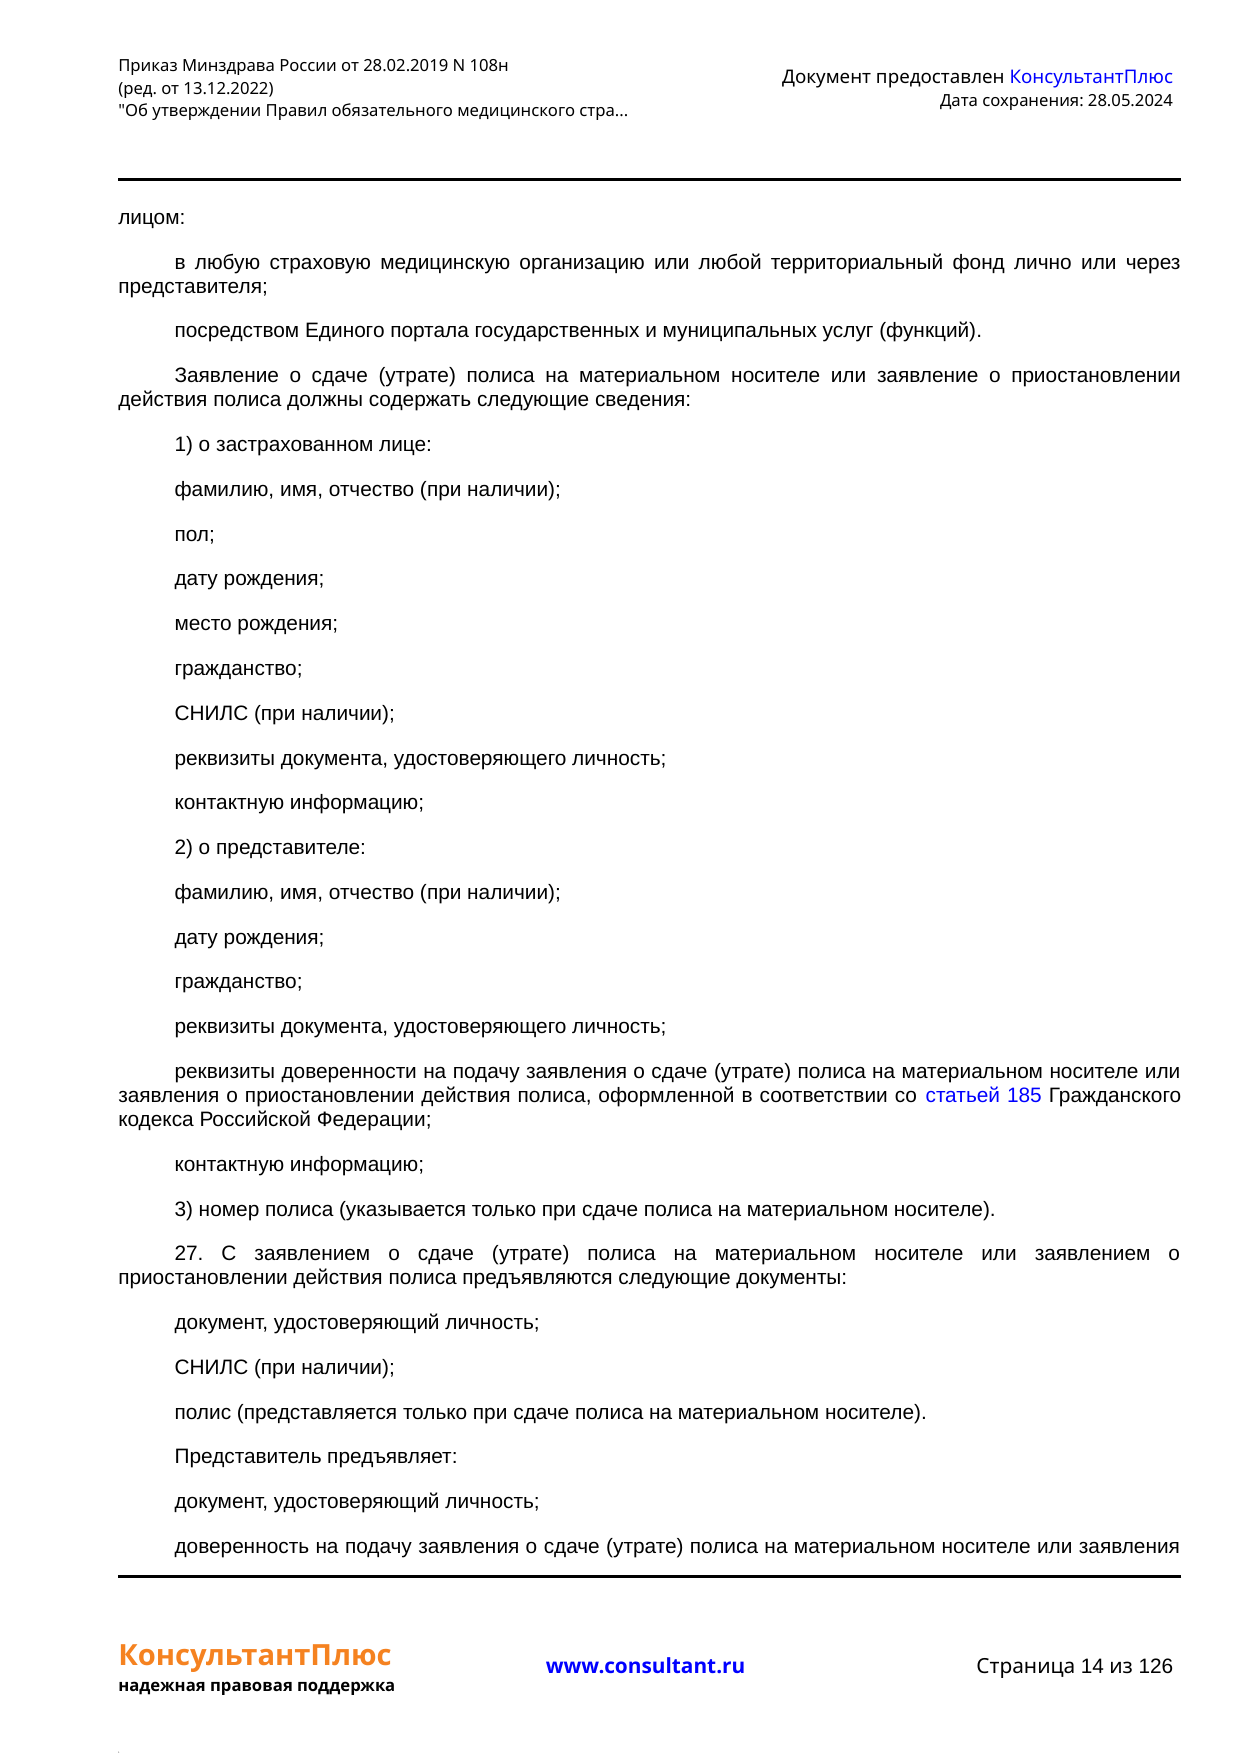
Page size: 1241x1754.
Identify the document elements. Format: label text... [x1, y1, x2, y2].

text посредством Единого портала государственных и муниципальных услуг (функций). [118, 318, 1181, 342]
text реквизиты документа, удостоверяющего личность; [118, 745, 1181, 769]
text фамилию, имя, отчество (при наличии); [118, 477, 1181, 501]
text фамилию, имя, отчество (при наличии); [118, 880, 1181, 904]
text документ, удостоверяющий личность; [118, 1489, 1181, 1513]
text пол; [118, 521, 1181, 545]
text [118, 205, 1181, 229]
text место рождения; [118, 611, 1181, 635]
text Заявление о сдаче (утрате) полиса на материальном носителе или заявление о приостановлении действия полиса должны содержать следующие сведения: [118, 363, 1181, 411]
text 27. С заявлением о сдаче (утрате) полиса на материальном носителе или заявлением о приостановлении действия полиса предъявляются следующие документы: [118, 1241, 1181, 1289]
text 1) о застрахованном лице: [118, 432, 1181, 456]
text контактную информацию; [118, 1152, 1181, 1176]
text СНИЛС (при наличии); [118, 1355, 1181, 1379]
text 2) о представителе: [118, 835, 1181, 859]
text гражданство; [118, 969, 1181, 993]
text реквизиты доверенности на подачу заявления о сдаче (утрате) полиса на материальном носителе или заявления о приостановлении действия полиса, оформленной в соответствии со статьей 185 Гражданского кодекса Российской Федерации; [118, 1059, 1181, 1131]
text СНИЛС (при наличии); [118, 701, 1181, 724]
text контактную информацию; [118, 790, 1181, 814]
text полис (представляется только при сдаче полиса на материальном носителе). [118, 1399, 1181, 1423]
text в любую страховую медицинскую организацию или любой территориальный фонд лично или через представителя; [118, 249, 1181, 297]
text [118, 1534, 1181, 1558]
text 3) номер полиса (указывается только при сдаче полиса на материальном носителе). [118, 1196, 1181, 1220]
text документ, удостоверяющий личность; [118, 1310, 1181, 1334]
text гражданство; [118, 656, 1181, 680]
text дату рождения; [118, 924, 1181, 948]
text Представитель предъявляет: [118, 1444, 1181, 1468]
text реквизиты документа, удостоверяющего личность; [118, 1014, 1181, 1038]
text дату рождения; [118, 566, 1181, 590]
